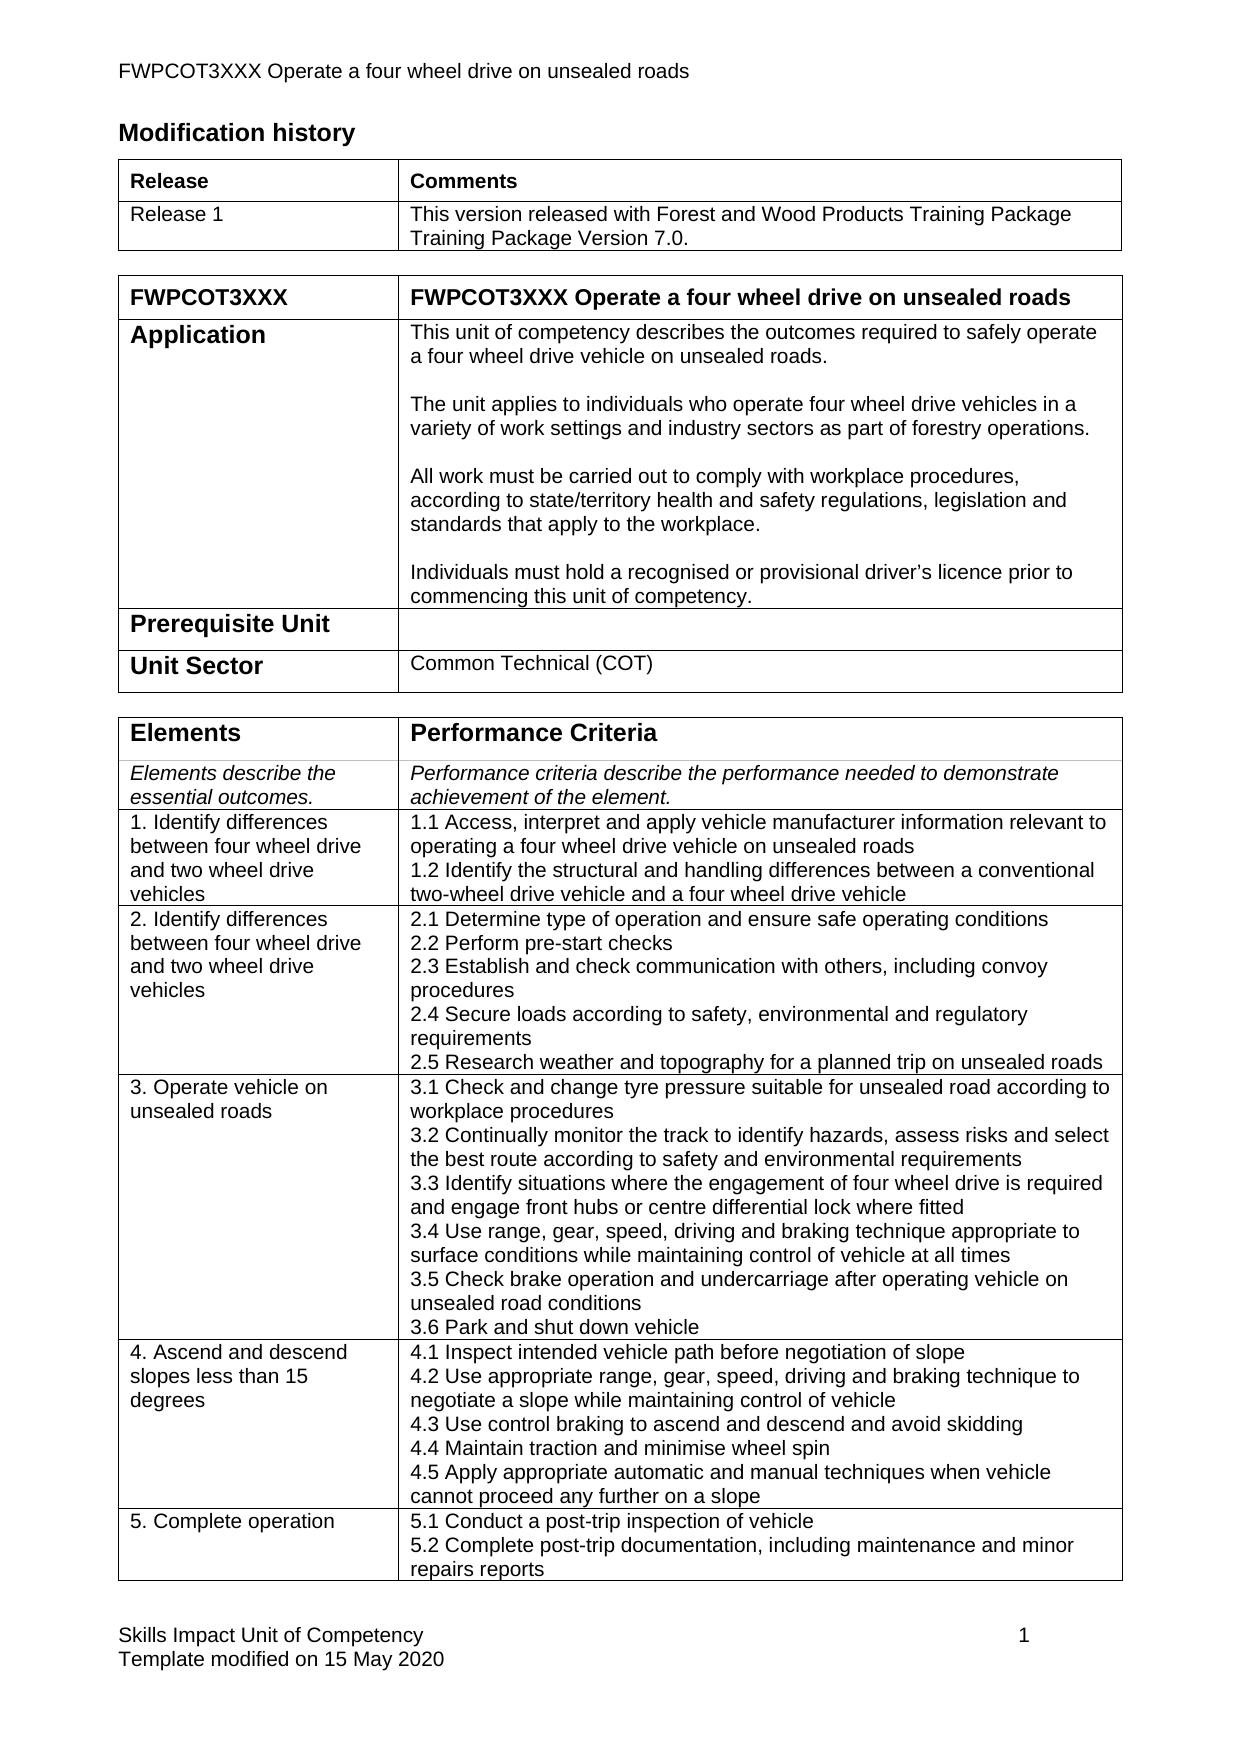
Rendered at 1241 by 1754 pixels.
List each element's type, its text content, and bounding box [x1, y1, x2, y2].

subtitle Modification history [118, 118, 1122, 147]
table_cell Performance criteria describe the performance needed to demonstrate achievement of the element. [399, 761, 1122, 808]
table_cell Application [119, 320, 398, 608]
table_cell Common Technical (COT) [399, 651, 1122, 692]
table_cell 2.1 Determine type of operation and ensure safe operating conditions 2.2 Perform pre-start checks 2.3 Establish and check communication with others, including convoy procedures 2.4 Secure loads according to safety, environmental and regulatory requirements 2.5 Research weather and topography for a planned trip on unsealed roads [399, 906, 1122, 1074]
table_cell Elements describe the essential outcomes. [119, 761, 398, 808]
table_cell This version released with Forest and Wood Products Training Package Training Package Version 7.0. [399, 202, 1121, 250]
table_cell 5.1 Conduct a post-trip inspection of vehicle 5.2 Complete post-trip documentation, including maintenance and minor repairs reports [399, 1509, 1122, 1580]
table_cell This unit of competency describes the outcomes required to safely operate a four wheel drive vehicle on unsealed roads. The unit applies to individuals who operate four wheel drive vehicles in a variety of work settings and industry sectors as part of forestry operations. All work must be carried out to comply with workplace procedures, according to state/territory health and safety regulations, legislation and standards that apply to the workplace. Individuals must hold a recognised or provisional driver’s licence prior to commencing this unit of competency. [399, 320, 1122, 608]
table_cell 1. Identify differences between four wheel drive and two wheel drive vehicles [119, 810, 398, 905]
table_header Elements [119, 718, 398, 759]
table_cell 3. Operate vehicle on unsealed roads [119, 1075, 398, 1339]
table_cell Prerequisite Unit [119, 609, 398, 650]
table_header Comments [399, 160, 1121, 201]
table_header FWPCOT3xxx [119, 276, 398, 319]
table_header FWPCOT3XXX Operate a four wheel drive on unsealed roads [399, 276, 1122, 319]
table_cell 5. Complete operation [119, 1509, 398, 1580]
table_cell Unit Sector [119, 651, 398, 692]
table_cell 1.1 Access, interpret and apply vehicle manufacturer information relevant to operating a four wheel drive vehicle on unsealed roads 1.2 Identify the structural and handling differences between a conventional two-wheel drive vehicle and a four wheel drive vehicle [399, 810, 1122, 905]
table_cell 3.1 Check and change tyre pressure suitable for unsealed road according to workplace procedures 3.2 Continually monitor the track to identify hazards, assess risks and select the best route according to safety and environmental requirements 3.3 Identify situations where the engagement of four wheel drive is required and engage front hubs or centre differential lock where fitted 3.4 Use range, gear, speed, driving and braking technique appropriate to surface conditions while maintaining control of vehicle at all times 3.5 Check brake operation and undercarriage after operating vehicle on unsealed road conditions 3.6 Park and shut down vehicle [399, 1075, 1122, 1339]
table_header Performance Criteria [399, 718, 1122, 759]
table_cell [399, 609, 1122, 650]
table_cell 4.1 Inspect intended vehicle path before negotiation of slope 4.2 Use appropriate range, gear, speed, driving and braking technique to negotiate a slope while maintaining control of vehicle 4.3 Use control braking to ascend and descend and avoid skidding 4.4 Maintain traction and minimise wheel spin 4.5 Apply appropriate automatic and manual techniques when vehicle cannot proceed any further on a slope [399, 1340, 1122, 1507]
table_cell 4. Ascend and descend slopes less than 15 degrees [119, 1340, 398, 1507]
table_cell 2. Identify differences between four wheel drive and two wheel drive vehicles [119, 906, 398, 1074]
table_cell Release 1 [119, 202, 398, 250]
table_header Release [119, 160, 398, 201]
